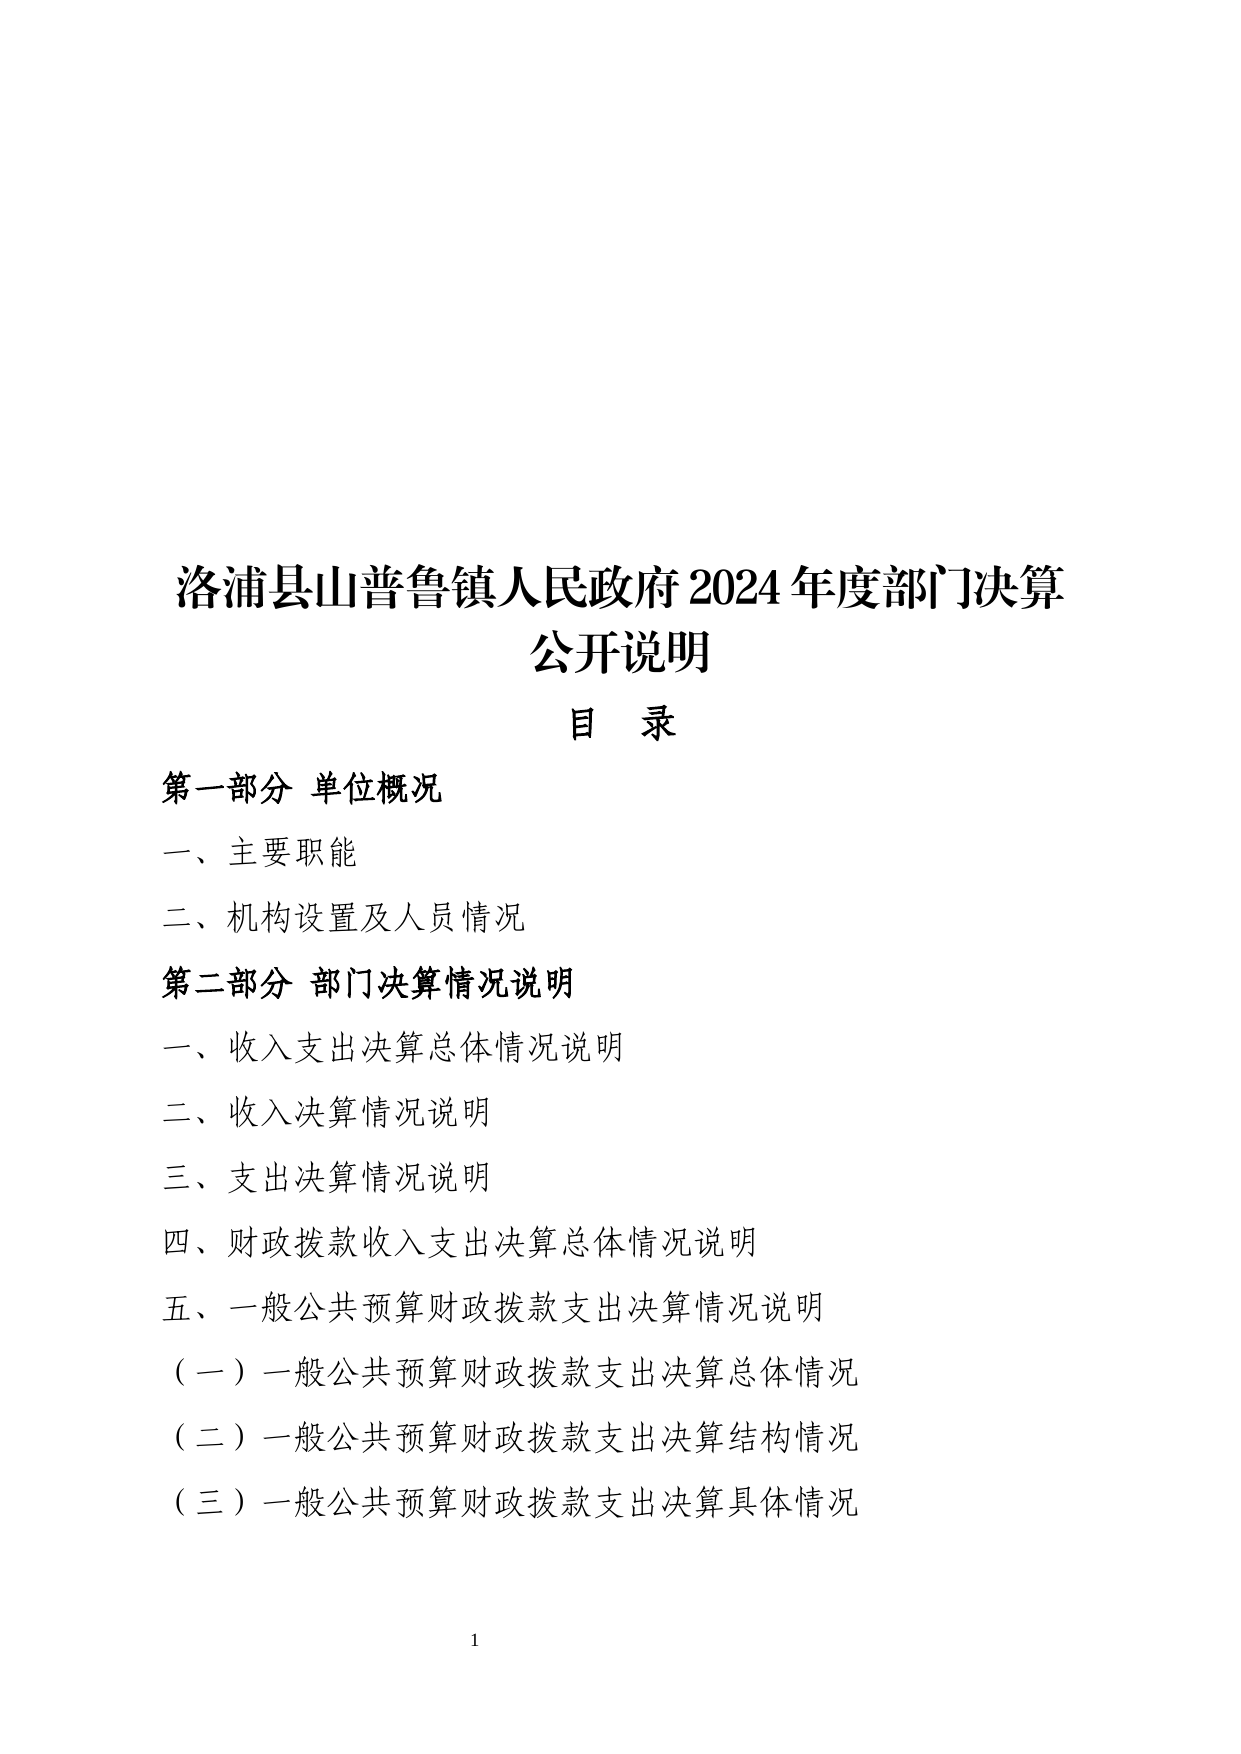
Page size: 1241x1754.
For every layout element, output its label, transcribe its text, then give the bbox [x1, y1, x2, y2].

text 第二部分 部门决算情况说明 [159, 948, 1081, 1013]
text 一、主要职能 [159, 818, 1081, 883]
text （三）一般公共预算财政拨款支出决算具体情况 [159, 1468, 1081, 1533]
text 公开说明 [159, 623, 1081, 688]
text 五、一般公共预算财政拨款支出决算情况说明 [159, 1273, 1081, 1338]
text 洛浦县山普鲁镇人民政府2024年度部门决算 [159, 558, 1081, 623]
text 三、支出决算情况说明 [159, 1143, 1081, 1208]
text 第一部分 单位概况 [159, 753, 1081, 818]
text 四、财政拨款收入支出决算总体情况说明 [159, 1208, 1081, 1273]
text （二）一般公共预算财政拨款支出决算结构情况 [159, 1403, 1081, 1468]
text （一）一般公共预算财政拨款支出决算总体情况 [159, 1338, 1081, 1403]
text 二、机构设置及人员情况 [159, 883, 1081, 948]
text 目 录 [159, 688, 1081, 753]
text 二、收入决算情况说明 [159, 1078, 1081, 1143]
text 一、收入支出决算总体情况说明 [159, 1013, 1081, 1078]
